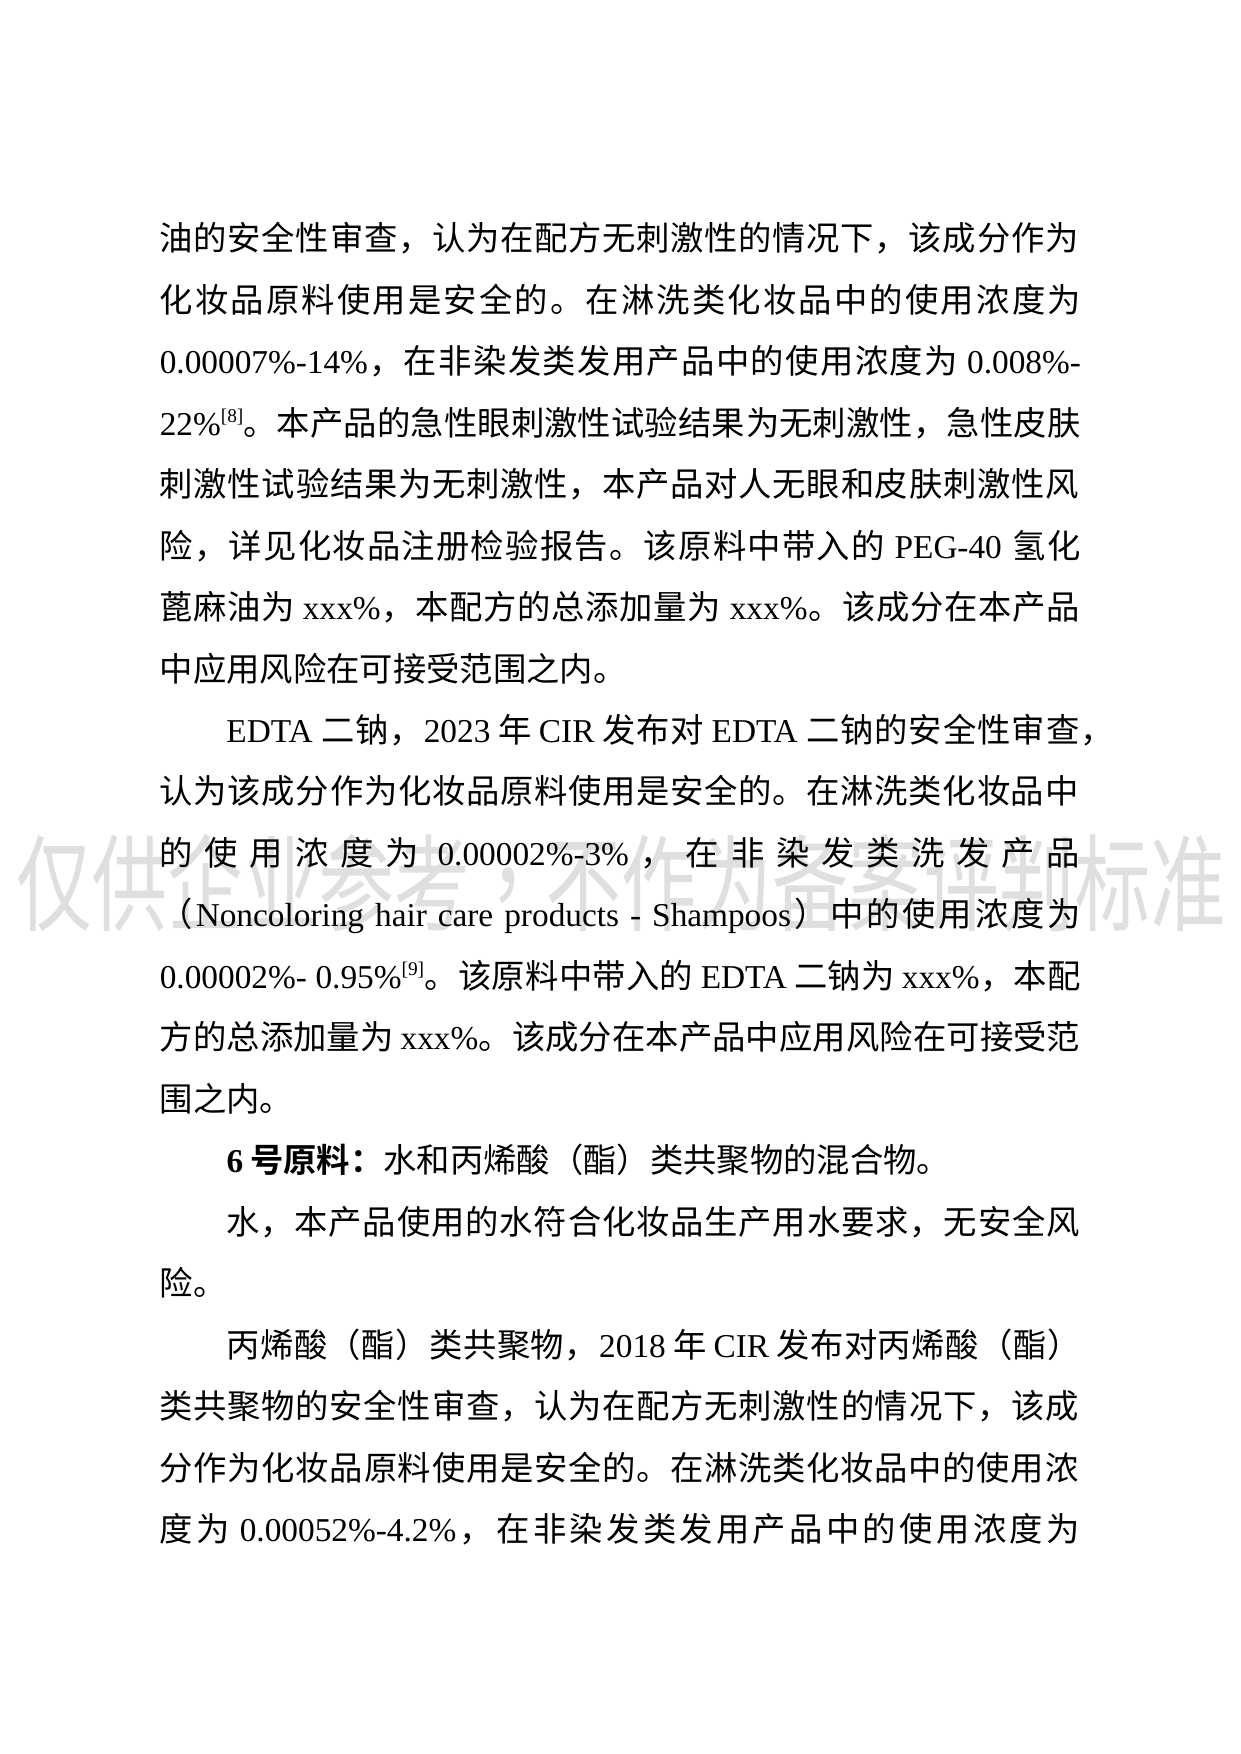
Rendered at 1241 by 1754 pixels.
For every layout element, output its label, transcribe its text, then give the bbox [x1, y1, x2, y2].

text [159, 1308, 1081, 1554]
text 6号原料：水和丙烯酸（酯）类共聚物的混合物。 [159, 1123, 1081, 1185]
text EDTA 二钠，2023年CIR发布对EDTA 二钠的安全性审查，认为该成分作为化妆品原料使用是安全的。在淋洗类化妆品中的使用浓度为0.00002%-3%，在非染发类洗发产品（Noncoloring hair care products - Shampoos）中的使用浓度为0.00002%- 0.95%[9]。该原料中带入的EDTA 二钠为xxx%，本配方的总添加量为xxx%。该成分在本产品中应用风险在可接受范围之内。 [159, 693, 1081, 1123]
text 水，本产品使用的水符合化妆品生产用水要求，无安全风险。 [159, 1185, 1081, 1308]
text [159, 202, 1081, 693]
